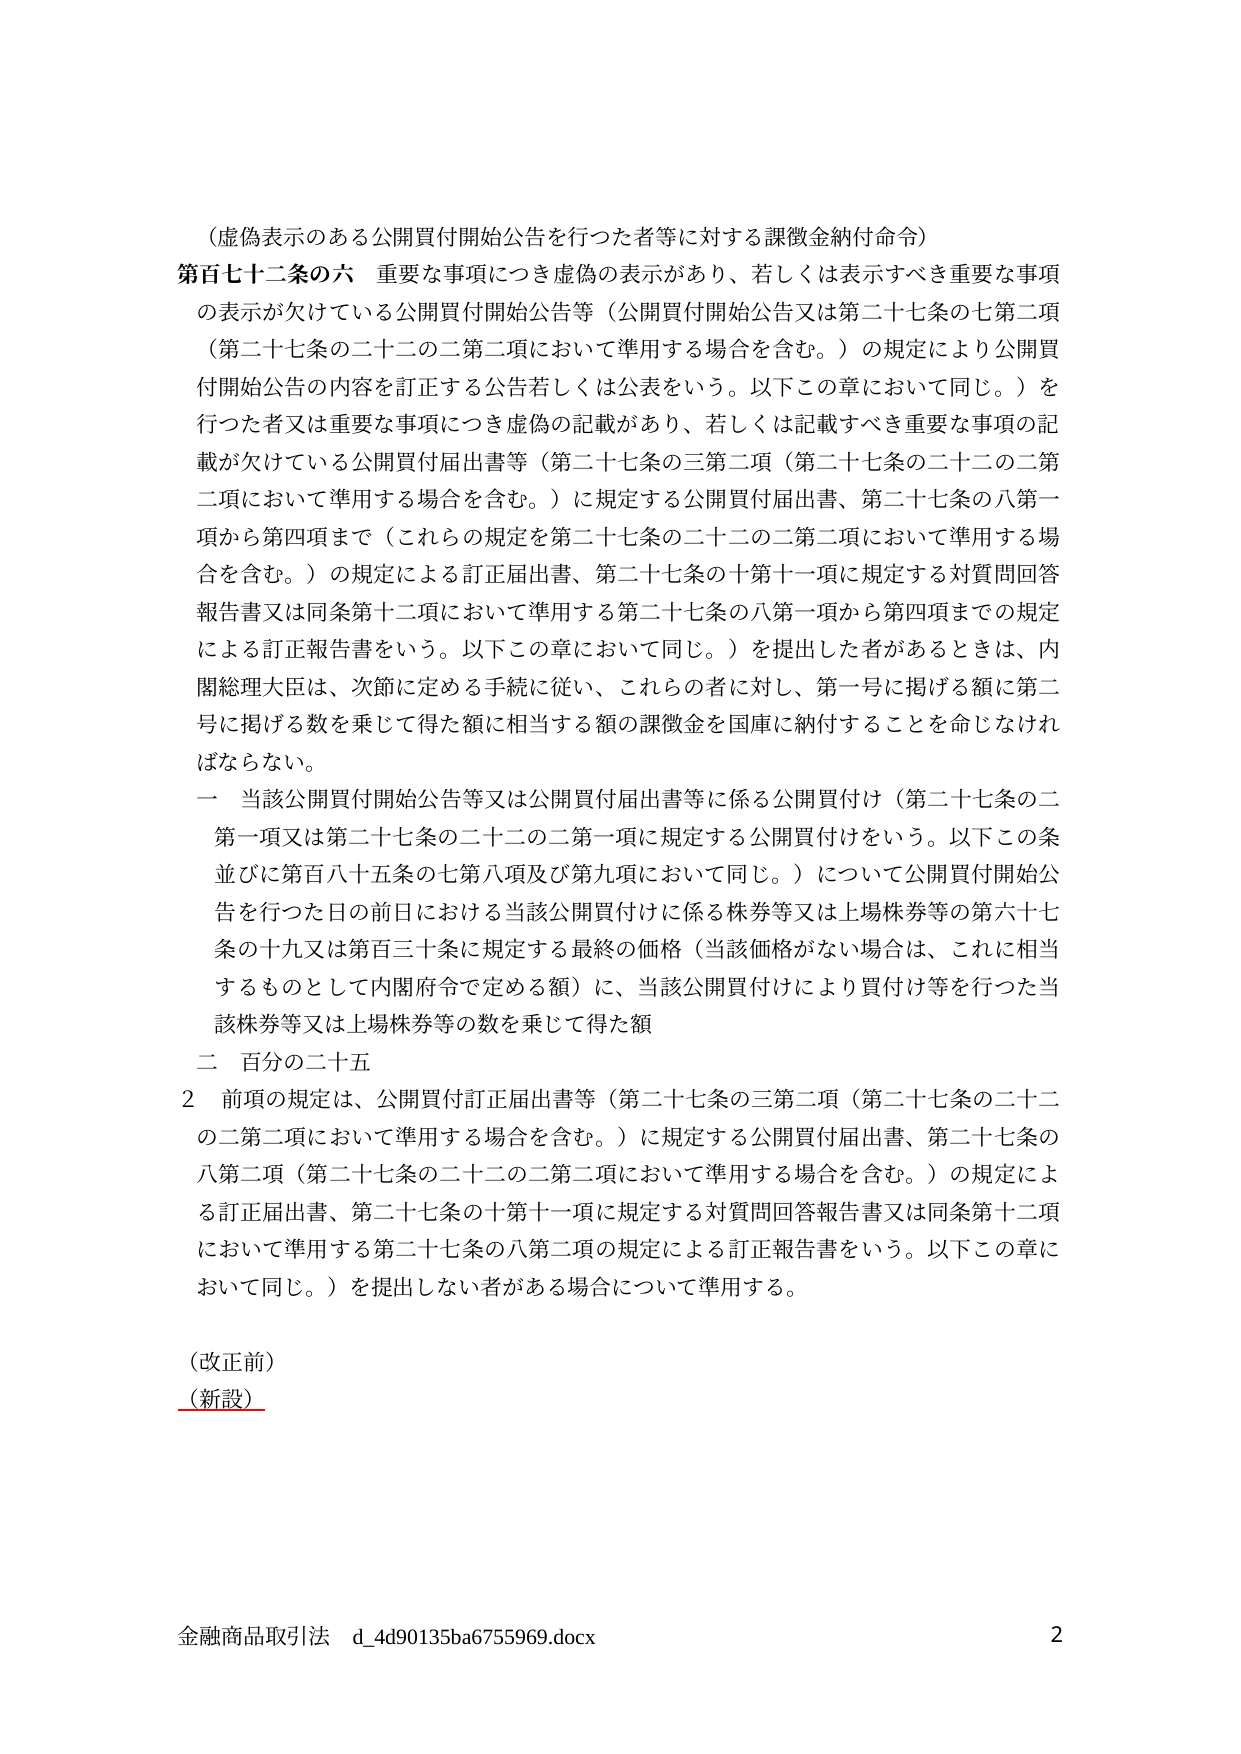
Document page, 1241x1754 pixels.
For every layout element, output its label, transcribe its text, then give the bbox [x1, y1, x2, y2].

text （新設） [177, 1379, 1063, 1417]
text 一 当該公開買付開始公告等又は公開買付届出書等に係る公開買付け（第二十七条の二第一項又は第二十七条の二十二の二第一項に規定する公開買付けをいう。以下この条並びに第百八十五条の七第八項及び第九項において同じ。）について公開買付開始公告を行つた日の前日における当該公開買付けに係る株券等又は上場株券等の第六十七条の十九又は第百三十条に規定する最終の価格（当該価格がない場合は、これに相当するものとして内閣府令で定める額）に、当該公開買付けにより買付け等を行つた当該株券等又は上場株券等の数を乗じて得た額 [196, 779, 1063, 1042]
text 二 百分の二十五 [196, 1042, 1063, 1079]
text （改正前） [177, 1342, 1063, 1379]
text （虚偽表示のある公開買付開始公告を行つた者等に対する課徴金納付命令） [196, 217, 1063, 254]
text ２ 前項の規定は、公開買付訂正届出書等（第二十七条の三第二項（第二十七条の二十二の二第二項において準用する場合を含む。）に規定する公開買付届出書、第二十七条の八第二項（第二十七条の二十二の二第二項において準用する場合を含む。）の規定による訂正届出書、第二十七条の十第十一項に規定する対質問回答報告書又は同条第十二項において準用する第二十七条の八第二項の規定による訂正報告書をいう。以下この章において同じ。）を提出しない者がある場合について準用する。 [177, 1079, 1063, 1304]
text 第百七十二条の六 重要な事項につき虚偽の表示があり、若しくは表示すべき重要な事項の表示が欠けている公開買付開始公告等（公開買付開始公告又は第二十七条の七第二項（第二十七条の二十二の二第二項において準用する場合を含む。）の規定により公開買付開始公告の内容を訂正する公告若しくは公表をいう。以下この章において同じ。）を行つた者又は重要な事項につき虚偽の記載があり、若しくは記載すべき重要な事項の記載が欠けている公開買付届出書等（第二十七条の三第二項（第二十七条の二十二の二第二項において準用する場合を含む。）に規定する公開買付届出書、第二十七条の八第一項から第四項まで（これらの規定を第二十七条の二十二の二第二項において準用する場合を含む。）の規定による訂正届出書、第二十七条の十第十一項に規定する対質問回答報告書又は同条第十二項において準用する第二十七条の八第一項から第四項までの規定による訂正報告書をいう。以下この章において同じ。）を提出した者があるときは、内閣総理大臣は、次節に定める手続に従い、これらの者に対し、第一号に掲げる額に第二号に掲げる数を乗じて得た額に相当する額の課徴金を国庫に納付することを命じなければならない。 [177, 254, 1063, 779]
